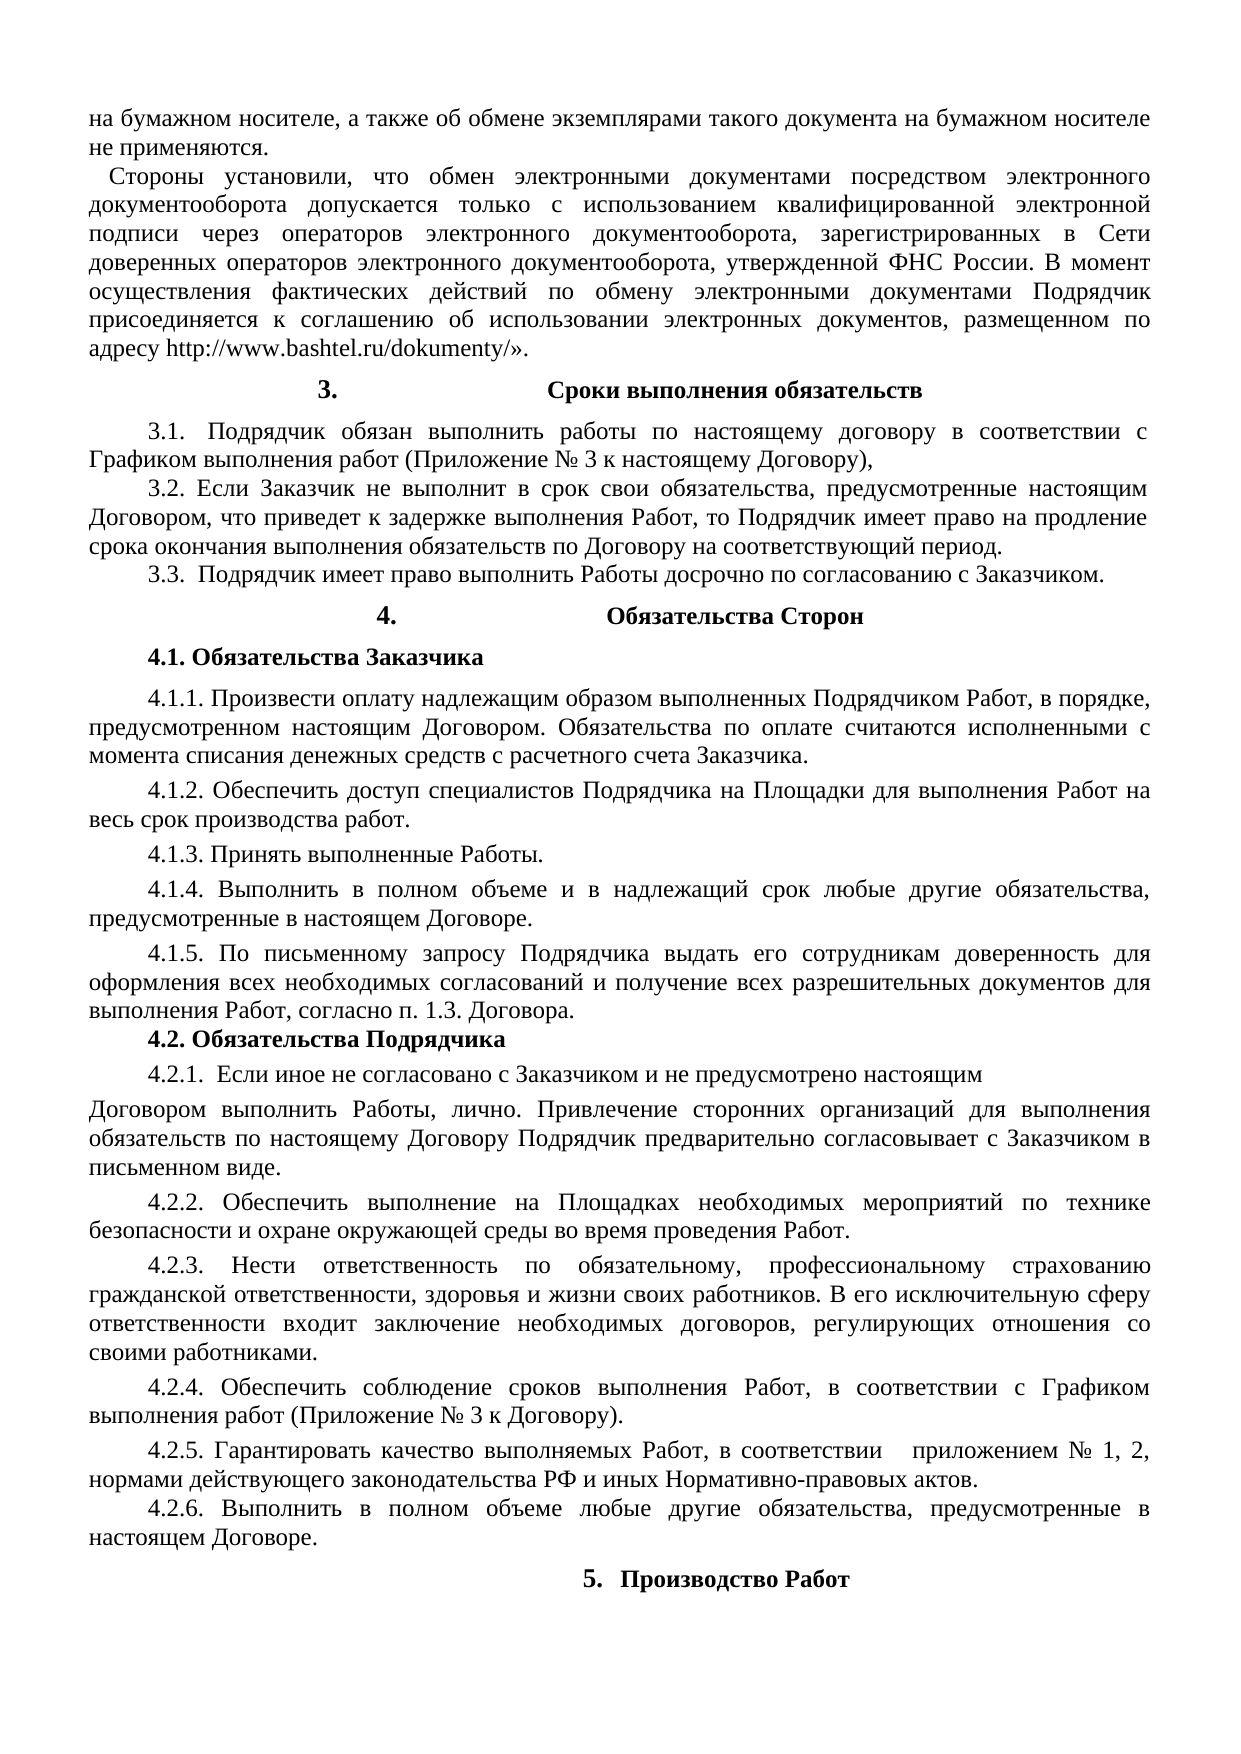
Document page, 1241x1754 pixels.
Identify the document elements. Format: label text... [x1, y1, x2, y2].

text 4.1.5. По письменному запросу Подрядчика выдать его сотрудникам доверенность для оформления всех необходимых согласований и получение всех разрешительных документов для выполнения Работ, согласно п. 1.3. Договора. [89, 938, 1152, 1024]
text 4.2.5. Гарантировать качество выполняемых Работ, в соответствии приложением № 1, 2, нормами действующего законодательства РФ и иных Нормативно-правовых актов. [89, 1436, 1152, 1493]
text Стороны установили, что обмен электронными документами посредством электронного документооборота допускается только с использованием квалифицированной электронной подписи через операторов электронного документооборота, зарегистрированных в Сети доверенных операторов электронного документооборота, утвержденной ФНС России. В момент осуществления фактических действий по обмену электронными документами Подрядчик присоединяется к соглашению об использовании электронных документов, размещенном по адресу http://www.bashtel.ru/dokumenty/». [89, 161, 1152, 362]
text 4.2.4. Обеспечить соблюдение сроков выполнения Работ, в соответствии с Графиком выполнения работ (Приложение № 3 к Договору). [89, 1372, 1152, 1429]
text 4.2. Обязательства Подрядчика [89, 1024, 1152, 1053]
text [89, 103, 1152, 161]
text 4.1. Обязательства Заказчика [89, 642, 1152, 671]
text 4.2.2. Обеспечить выполнение на Площадках необходимых мероприятий по технике безопасности и охране окружающей среды во время проведения Работ. [89, 1187, 1152, 1244]
text 4.2.1. Если иное не согласовано с Заказчиком и не предусмотрено настоящим [89, 1059, 1152, 1088]
text 4.1.2. Обеспечить доступ специалистов Подрядчика на Площадки для выполнения Работ на весь срок производства работ. [89, 776, 1152, 833]
text 3.1. Подрядчик обязан выполнить работы по настоящему договору в соответствии с Графиком выполнения работ (Приложение № 3 к настоящему Договору), [89, 416, 1148, 473]
text 3.2. Если Заказчик не выполнит в срок свои обязательства, предусмотренные настоящим Договором, что приведет к задержке выполнения Работ, то Подрядчик имеет право на продление срока окончания выполнения обязательств по Договору на соответствующий период. [89, 473, 1148, 559]
list Производство Работ [281, 1562, 1152, 1593]
text 4.1.4. Выполнить в полном объеме и в надлежащий срок любые другие обязательства, предусмотренные в настоящем Договоре. [89, 874, 1152, 932]
text 4.2.6. Выполнить в полном объеме любые другие обязательства, предусмотренные в настоящем Договоре. [89, 1493, 1152, 1551]
list Сроки выполнения обязательств [89, 373, 1152, 404]
text Договором выполнить Работы, лично. Привлечение сторонних организаций для выполнения обязательств по настоящему Договору Подрядчик предварительно согласовывает с Заказчиком в письменном виде. [89, 1094, 1152, 1181]
list Обязательства Сторон [89, 599, 1152, 631]
text 4.2.3. Нести ответственность по обязательному, профессиональному страхованию гражданской ответственности, здоровья и жизни своих работников. В его исключительную сферу ответственности входит заключение необходимых договоров, регулирующих отношения со своими работниками. [89, 1251, 1152, 1366]
text 3.3. Подрядчик имеет право выполнить Работы досрочно по согласованию с Заказчиком. [89, 559, 1152, 588]
text 4.1.1. Произвести оплату надлежащим образом выполненных Подрядчиком Работ, в порядке, предусмотренном настоящим Договором. Обязательства по оплате считаются исполненными с момента списания денежных средств с расчетного счета Заказчика. [89, 683, 1152, 769]
text 4.1.3. Принять выполненные Работы. [89, 839, 1152, 868]
